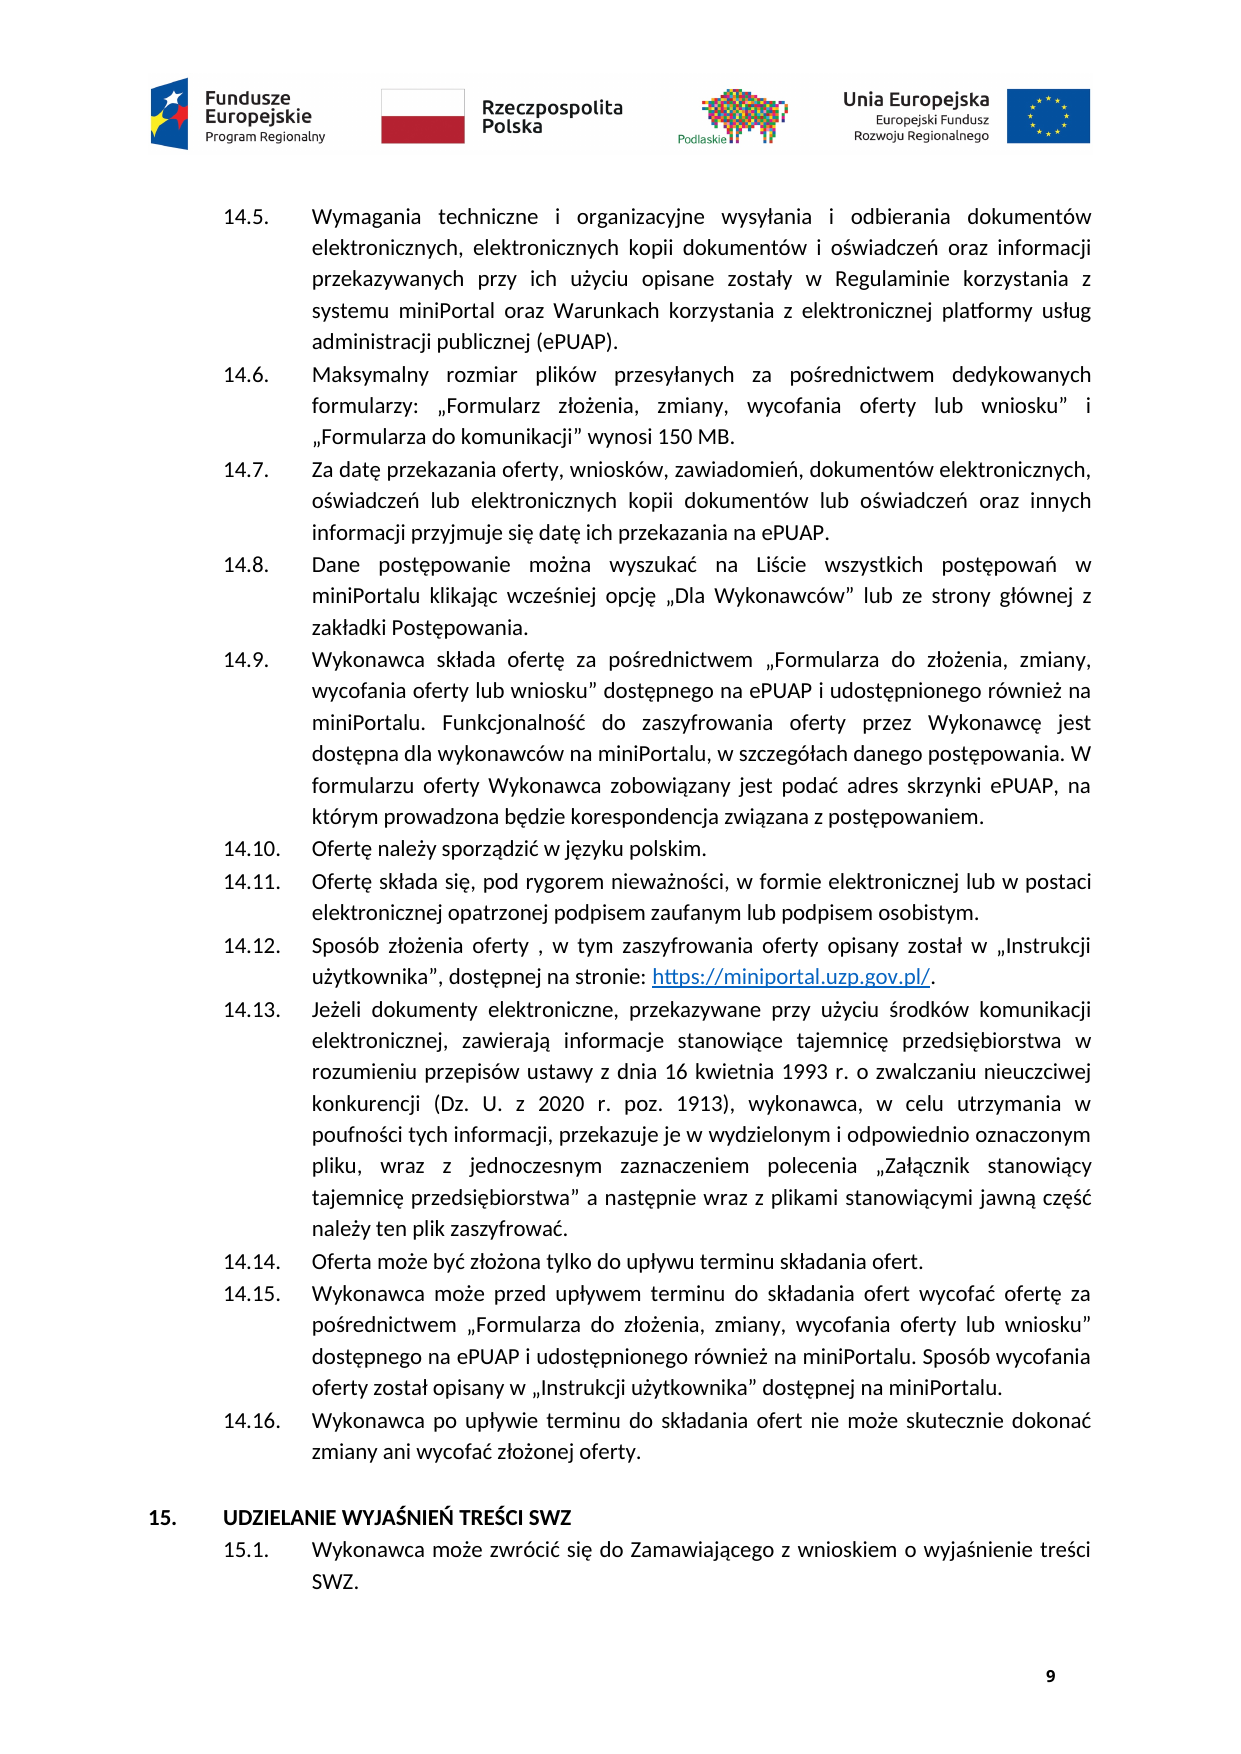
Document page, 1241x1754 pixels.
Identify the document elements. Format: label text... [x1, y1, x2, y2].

list Wykonawca składa ofertę za pośrednictwem „Formularza do złożenia, zmiany, wycofania oferty lub wniosku” dostępnego na ePUAP i udostępnionego również na miniPortalu. Funkcjonalność do zaszyfrowania oferty przez Wykonawcę jest dostępna dla wykonawców na miniPortalu, w szczegółach danego postępowania. W formularzu oferty Wykonawca zobowiązany jest podać adres skrzynki ePUAP, na którym prowadzona będzie korespondencja związana z postępowaniem. [223, 645, 1093, 830]
list Dane postępowanie można wyszukać na Liście wszystkich postępowań w miniPortalu klikając wcześniej opcję „Dla Wykonawców” lub ze strony głównej z zakładki Postępowania. [223, 550, 1093, 641]
list Jeżeli dokumenty elektroniczne, przekazywane przy użyciu środków komunikacji elektronicznej, zawierają informacje stanowiące tajemnicę przedsiębiorstwa w rozumieniu przepisów ustawy z dnia 16 kwietnia 1993 r. o zwalczaniu nieuczciwej konkurencji (Dz. U. z 2020 r. poz. 1913), wykonawca, w celu utrzymania w poufności tych informacji, przekazuje je w wydzielonym i odpowiednio oznaczonym pliku, wraz z jednoczesnym zaznaczeniem polecenia „Załącznik stanowiący tajemnicę przedsiębiorstwa” a następnie wraz z plikami stanowiącymi jawną część należy ten plik zaszyfrować. [223, 995, 1093, 1242]
list Wykonawca może zwrócić się do Zamawiającego z wnioskiem o wyjaśnienie treści SWZ. [223, 1536, 1093, 1595]
list Wykonawca po upływie terminu do składania ofert nie może skutecznie dokonać zmiany ani wycofać złożonej oferty. [223, 1406, 1093, 1465]
list Oferta może być złożona tylko do upływu terminu składania ofert. [223, 1247, 1093, 1275]
list Wymagania techniczne i organizacyjne wysyłania i odbierania dokumentów elektronicznych, elektronicznych kopii dokumentów i oświadczeń oraz informacji przekazywanych przy ich użyciu opisane zostały w Regulaminie korzystania z systemu miniPortal oraz Warunkach korzystania z elektronicznej platformy usług administracji publicznej (ePUAP). [223, 202, 1093, 355]
list Maksymalny rozmiar plików przesyłanych za pośrednictwem dedykowanych formularzy: „Formularz złożenia, zmiany, wycofania oferty lub wniosku” i „Formularza do komunikacji” wynosi 150 MB. [223, 360, 1093, 450]
picture [147, 73, 1094, 155]
list UDZIELANIE WYJAŚNIEŃ TREŚCI SWZ [148, 1503, 1093, 1531]
list Ofertę składa się, pod rygorem nieważności, w formie elektronicznej lub w postaci elektronicznej opatrzonej podpisem zaufanym lub podpisem osobistym. [223, 867, 1093, 926]
list Ofertę należy sporządzić w języku polskim. [223, 834, 1093, 863]
list Sposób złożenia oferty , w tym zaszyfrowania oferty opisany został w „Instrukcji użytkownika”, dostępnej na stronie: https://miniportal.uzp.gov.pl/. [223, 931, 1093, 990]
list Wykonawca może przed upływem terminu do składania ofert wycofać ofertę za pośrednictwem „Formularza do złożenia, zmiany, wycofania oferty lub wniosku” dostępnego na ePUAP i udostępnionego również na miniPortalu. Sposób wycofania oferty został opisany w „Instrukcji użytkownika” dostępnej na miniPortalu. [223, 1279, 1093, 1401]
list Za datę przekazania oferty, wniosków, zawiadomień, dokumentów elektronicznych, oświadczeń lub elektronicznych kopii dokumentów lub oświadczeń oraz innych informacji przyjmuje się datę ich przekazania na ePUAP. [223, 455, 1093, 546]
